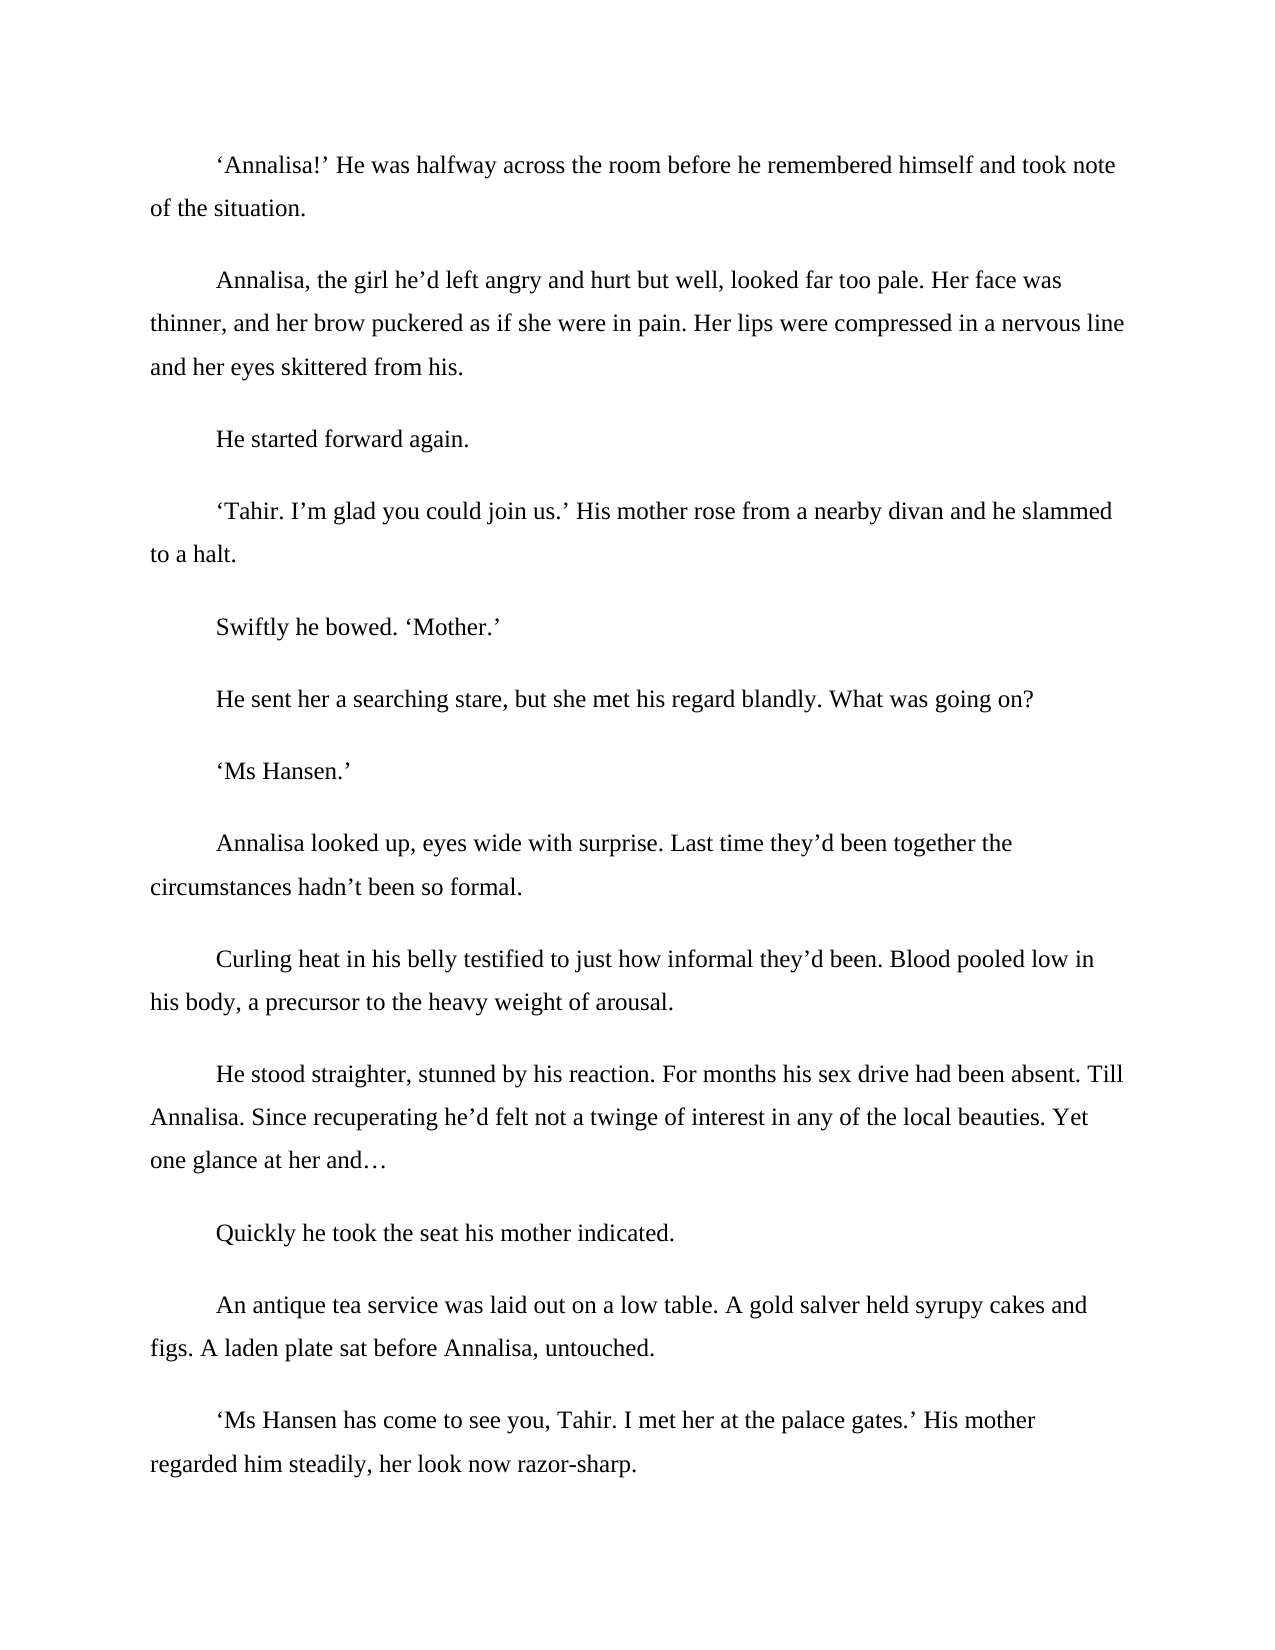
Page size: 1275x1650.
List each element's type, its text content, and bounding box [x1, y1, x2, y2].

text ‘Ms Hansen.’ [150, 756, 1125, 785]
text ‘Tahir. I’m glad you could join us.’ His mother rose from a nearby divan and he slammed to a halt. [150, 496, 1125, 568]
text Annalisa, the girl he’d left angry and hurt but well, looked far too pale. Her face was thinner, and her brow puckered as if she were in pain. Her lips were compressed in a nervous line and her eyes skittered from his. [150, 265, 1125, 380]
text Curling heat in his belly testified to just how informal they’d been. Blood pooled low in his body, a precursor to the heavy weight of arousal. [150, 944, 1125, 1016]
text ‘Ms Hansen has come to see you, Tahir. I met her at the palace gates.’ His mother regarded him steadily, her look now razor-sharp. [150, 1406, 1125, 1477]
text He stood straighter, stunned by his reaction. For months his sex drive had been absent. Till Annalisa. Since recuperating he’d felt not a twinge of interest in any of the local beauties. Yet one glance at her and… [150, 1059, 1125, 1174]
text ‘Annalisa!’ He was halfway across the room before he remembered himself and took note of the situation. [150, 150, 1125, 222]
text Annalisa looked up, eyes wide with surprise. Last time they’d been together the circumstances hadn’t been so formal. [150, 828, 1125, 900]
text Swiftly he bowed. ‘Mother.’ [150, 612, 1125, 640]
text He sent her a searching stare, but she met his regard blandly. What was going on? [150, 684, 1125, 713]
text An antique tea service was laid out on a low table. A gold salver held syrupy cakes and figs. A laden plate sat before Annalisa, untouched. [150, 1290, 1125, 1362]
text He started forward again. [150, 424, 1125, 453]
text Quickly he took the seat his mother indicated. [150, 1218, 1125, 1247]
